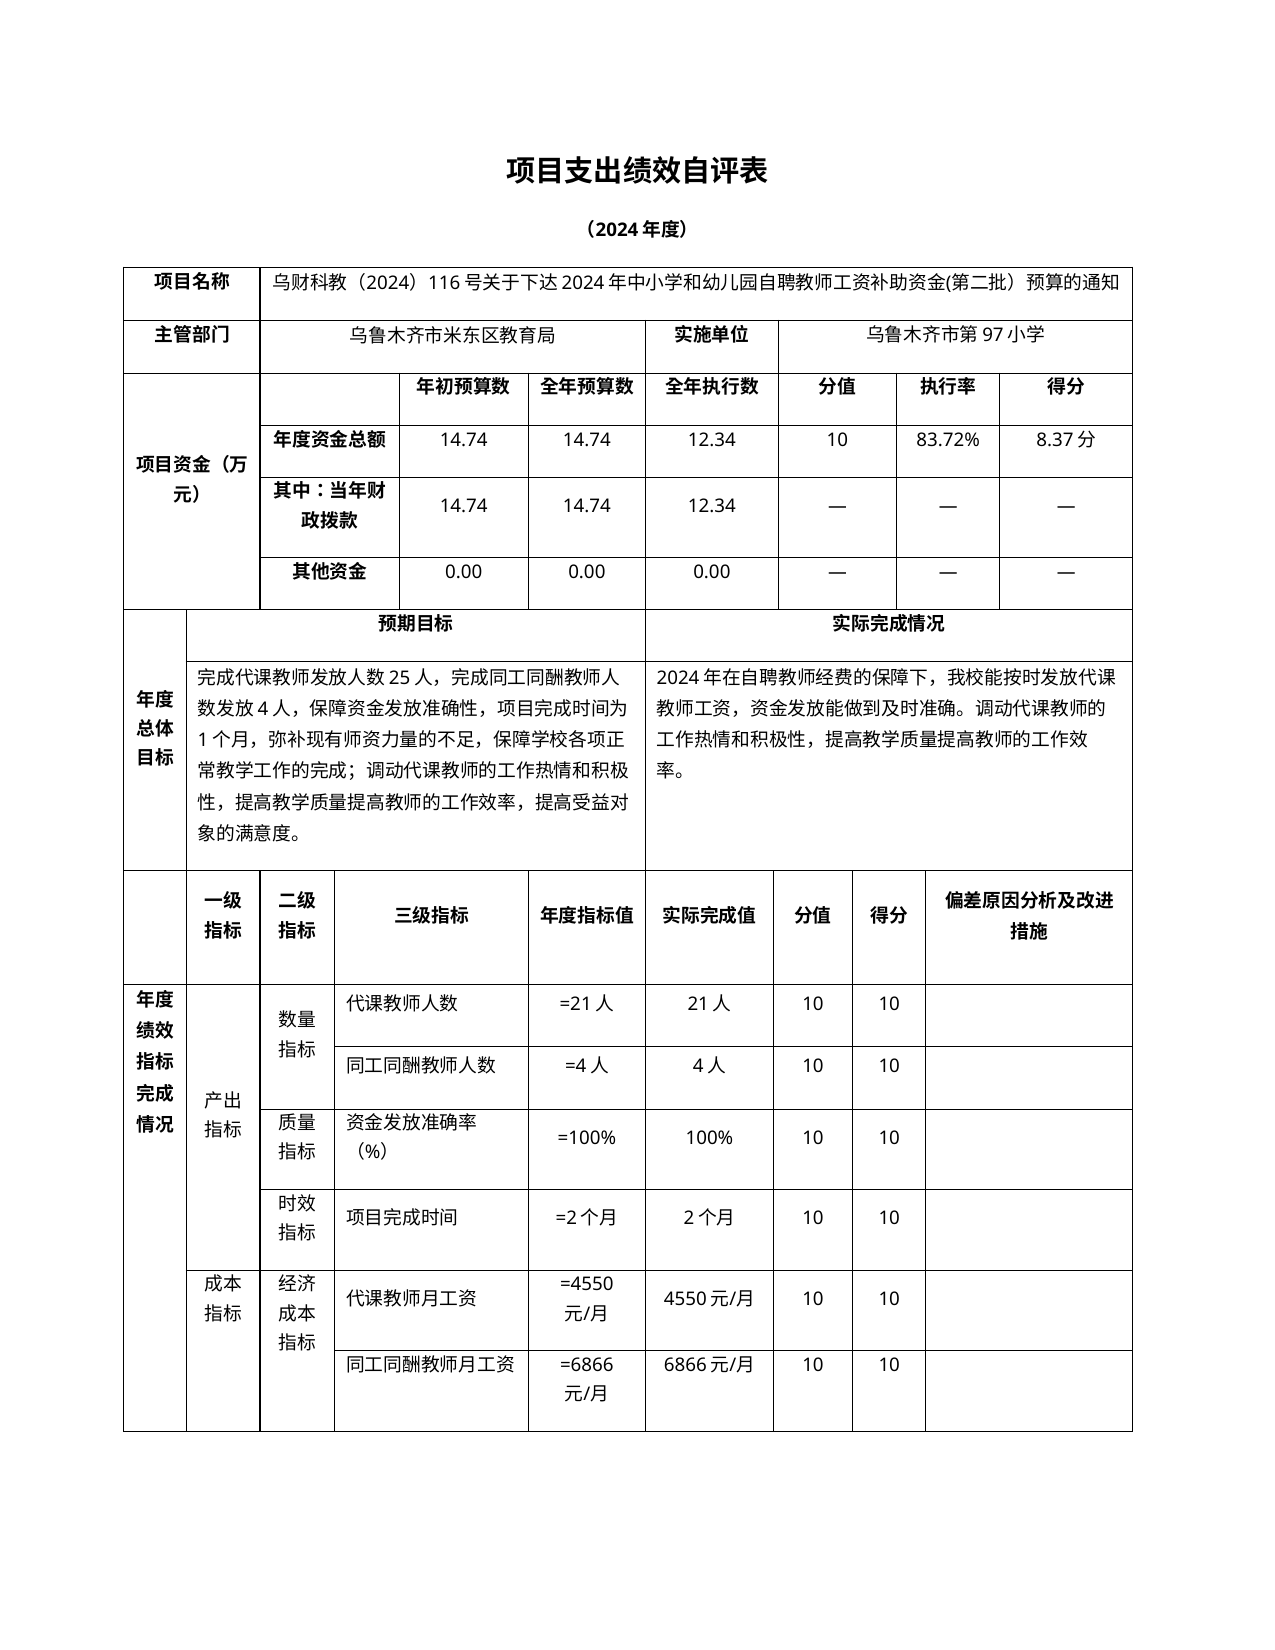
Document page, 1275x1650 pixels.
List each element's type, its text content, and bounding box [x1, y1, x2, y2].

table_cell 其他资金 [261, 558, 399, 609]
table_cell 经济成本指标 [261, 1271, 334, 1431]
table_cell 0.00 [646, 558, 778, 609]
table_cell =6866元/月 [529, 1351, 645, 1431]
table_cell 年初预算数 [400, 374, 528, 424]
table_cell 预期目标 [187, 610, 645, 661]
table_cell 数量指标 [261, 985, 334, 1108]
table_cell 同工同酬教师月工资 [335, 1351, 528, 1431]
table_cell 10 [774, 1351, 852, 1431]
table_cell 14.74 [529, 478, 645, 557]
table_cell 14.74 [529, 426, 645, 477]
table_cell 实际完成值 [646, 871, 773, 983]
table_cell 12.34 [646, 478, 778, 557]
table_cell 项目完成时间 [335, 1190, 528, 1269]
table_cell 8.37分 [1000, 426, 1132, 477]
table_cell 14.74 [400, 478, 528, 557]
table_cell 0.00 [400, 558, 528, 609]
table_cell 年度资金总额 [261, 426, 399, 477]
table_cell 成本指标 [187, 1271, 259, 1431]
table_cell 质量指标 [261, 1110, 334, 1189]
table_cell 分值 [774, 871, 852, 983]
table_cell 10 [853, 985, 925, 1046]
table_cell =21人 [529, 985, 645, 1046]
table_cell 年度总体目标 [124, 610, 186, 870]
table_header 乌财科教（2024）116号关于下达2024年中小学和幼儿园自聘教师工资补助资金(第二批）预算的通知 [261, 268, 1132, 319]
table_cell 2个月 [646, 1190, 773, 1269]
table_cell 分值 [779, 374, 896, 424]
table_cell — [897, 558, 999, 609]
table_cell 实际完成情况 [646, 610, 1132, 661]
table_cell 实施单位 [646, 321, 778, 372]
table_cell 执行率 [897, 374, 999, 424]
table_cell 代课教师人数 [335, 985, 528, 1046]
table_cell 4人 [646, 1047, 773, 1108]
table_cell [926, 1271, 1132, 1350]
table_cell — [897, 478, 999, 557]
table_cell 其中：当年财政拨款 [261, 478, 399, 557]
table_cell [926, 985, 1132, 1046]
table_cell [926, 1047, 1132, 1108]
table_cell — [779, 478, 896, 557]
table_cell 12.34 [646, 426, 778, 477]
table_cell [261, 374, 399, 424]
table_cell =4550元/月 [529, 1271, 645, 1350]
table_cell 10 [853, 1110, 925, 1189]
table_cell 完成代课教师发放人数25人，完成同工同酬教师人数发放4人，保障资金发放准确性，项目完成时间为1个月，弥补现有师资力量的不足，保障学校各项正常教学工作的完成；调动代课教师的工作热情和积极性，提高教学质量提高教师的工作效率，提高受益对象的满意度。 [187, 662, 645, 870]
table_cell 10 [774, 985, 852, 1046]
table_cell 4550元/月 [646, 1271, 773, 1350]
table_cell 10 [853, 1271, 925, 1350]
table_cell 乌鲁木齐市第97小学 [779, 321, 1132, 372]
table_cell 2024年在自聘教师经费的保障下，我校能按时发放代课教师工资，资金发放能做到及时准确。调动代课教师的工作热情和积极性，提高教学质量提高教师的工作效率。 [646, 662, 1132, 870]
table_cell 83.72% [897, 426, 999, 477]
table_cell [926, 1190, 1132, 1269]
table_cell 全年预算数 [529, 374, 645, 424]
table_cell [926, 1351, 1132, 1431]
table_cell 资金发放准确率（%） [335, 1110, 528, 1189]
table_cell 得分 [1000, 374, 1132, 424]
table_cell 10 [779, 426, 896, 477]
table_cell 主管部门 [124, 321, 259, 372]
text （2024年度） [187, 216, 1087, 242]
table_cell =4人 [529, 1047, 645, 1108]
table_cell 10 [774, 1190, 852, 1269]
table_cell 10 [853, 1190, 925, 1269]
table_cell 产出指标 [187, 985, 259, 1269]
table_cell 10 [774, 1271, 852, 1350]
table_cell 0.00 [529, 558, 645, 609]
table_cell 100% [646, 1110, 773, 1189]
table_cell 项目资金（万元） [124, 374, 259, 609]
table_cell 代课教师月工资 [335, 1271, 528, 1350]
table_cell 14.74 [400, 426, 528, 477]
table_header 项目名称 [124, 268, 259, 319]
table_cell 年度绩效指标完成情况 [124, 985, 186, 1431]
table_cell [926, 1110, 1132, 1189]
table_cell 同工同酬教师人数 [335, 1047, 528, 1108]
table_cell 10 [853, 1047, 925, 1108]
table_cell 三级指标 [335, 871, 528, 983]
table_cell =100% [529, 1110, 645, 1189]
table_cell 10 [774, 1110, 852, 1189]
text 项目支出绩效自评表 [187, 150, 1087, 190]
table_cell 乌鲁木齐市米东区教育局 [261, 321, 645, 372]
table_cell — [779, 558, 896, 609]
table_cell 偏差原因分析及改进措施 [926, 871, 1132, 983]
table_cell — [1000, 478, 1132, 557]
table_cell 年度指标值 [529, 871, 645, 983]
table_cell 10 [853, 1351, 925, 1431]
table_cell 6866元/月 [646, 1351, 773, 1431]
table_cell 得分 [853, 871, 925, 983]
table_cell 全年执行数 [646, 374, 778, 424]
table_cell 21人 [646, 985, 773, 1046]
table_cell 时效指标 [261, 1190, 334, 1269]
table_cell 二级指标 [261, 871, 334, 983]
table_cell 一级指标 [187, 871, 259, 983]
table_cell 10 [774, 1047, 852, 1108]
table_cell [124, 871, 186, 983]
table_cell =2个月 [529, 1190, 645, 1269]
table_cell — [1000, 558, 1132, 609]
